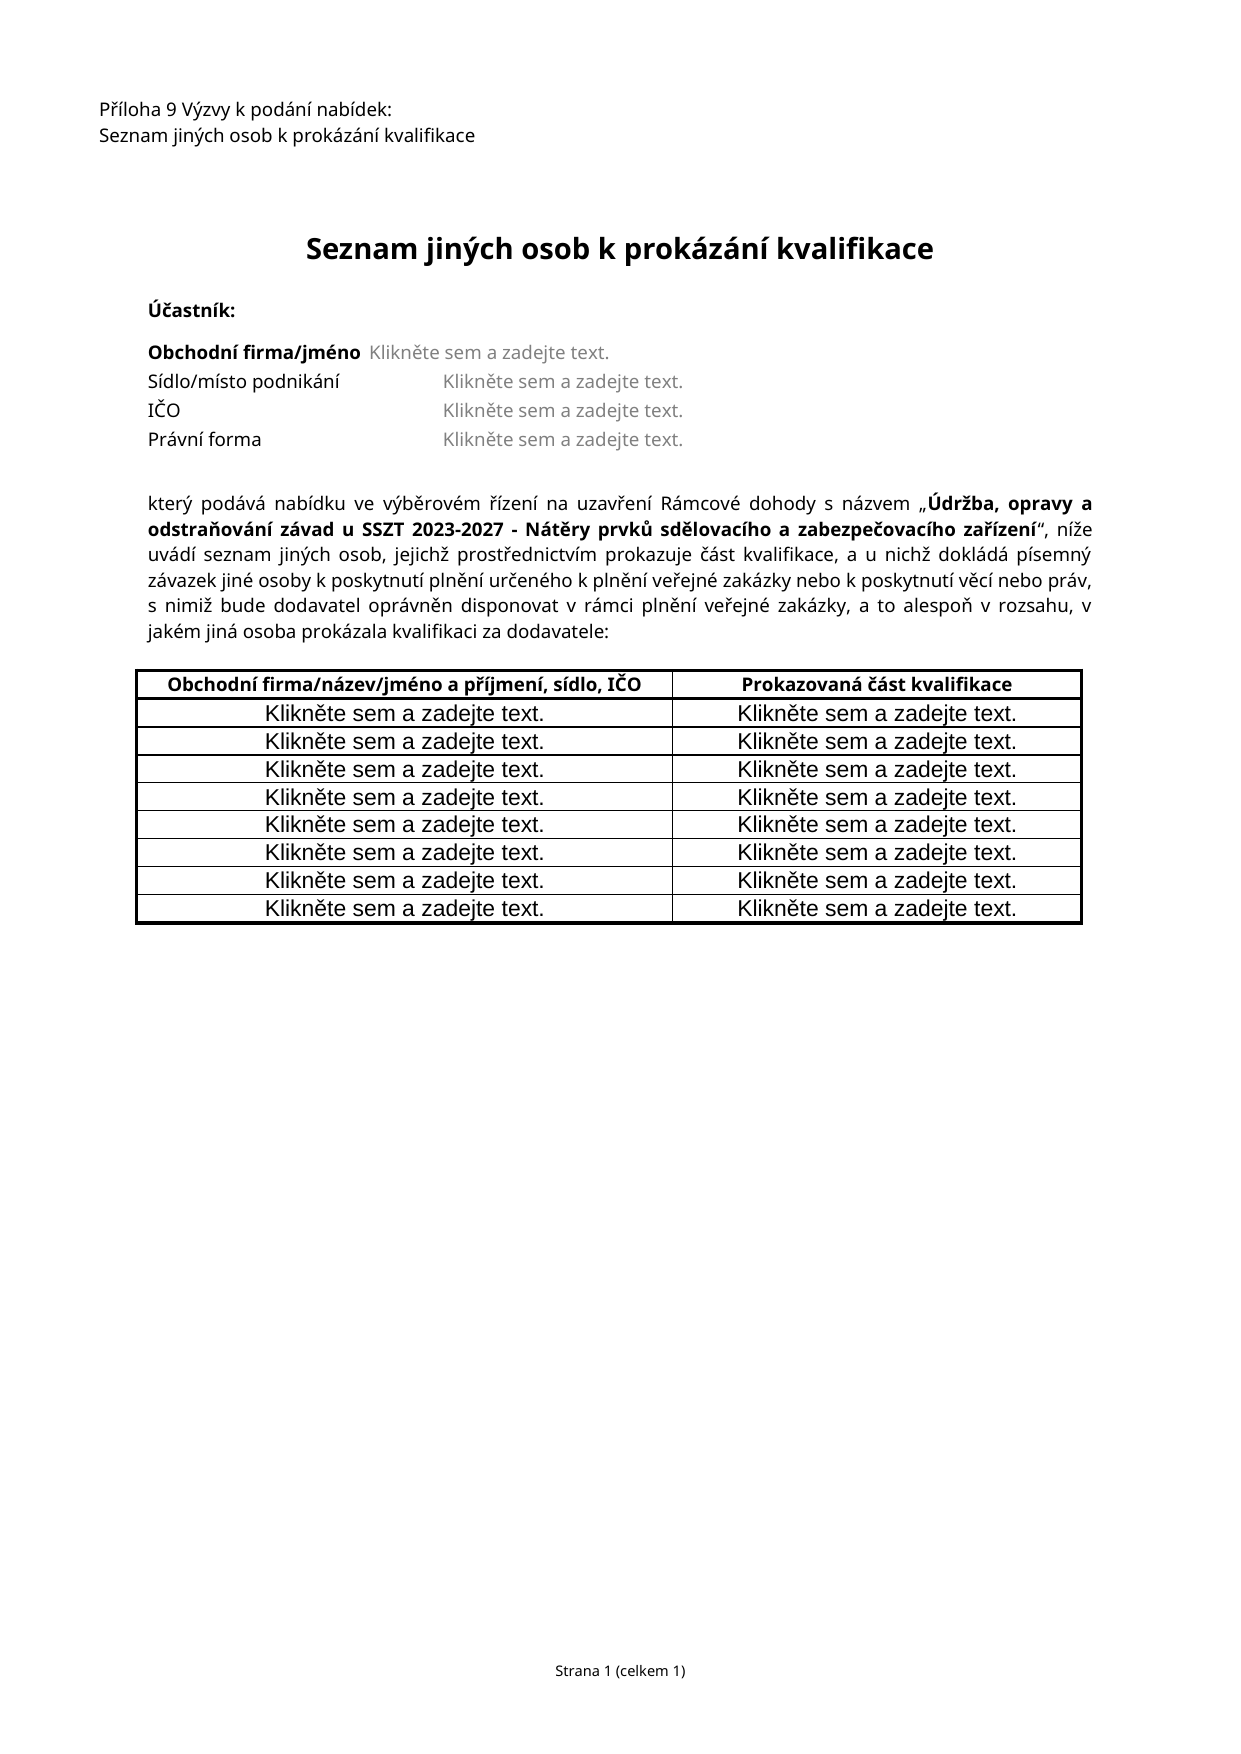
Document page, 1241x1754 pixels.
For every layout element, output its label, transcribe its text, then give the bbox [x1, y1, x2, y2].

text Účastník: [148, 293, 1093, 324]
text IČO [148, 394, 1093, 423]
title Seznam jiných osob k prokázání kvalifikace [148, 228, 1093, 268]
text Obchodní firma/jméno [148, 336, 1093, 365]
table_header Obchodní firma/název/jméno a příjmení, sídlo, IČO [138, 672, 672, 697]
text který podává nabídku ve výběrovém řízení na uzavření Rámcové dohody s názvem „Údržba, opravy a odstraňování závad u SSZT 2023-2027 - Nátěry prvků sdělovacího a zabezpečovacího zařízení“, níže uvádí seznam jiných osob, jejichž prostřednictvím prokazuje část kvalifikace, a u nichž dokládá písemný závazek jiné osoby k poskytnutí plnění určeného k plnění veřejné zakázky nebo k poskytnutí věcí nebo práv, s nimiž bude dodavatel oprávněn disponovat v rámci plnění veřejné zakázky, a to alespoň v rozsahu, v jakém jiná osoba prokázala kvalifikaci za dodavatele: [148, 490, 1093, 643]
text Sídlo/místo podnikání [148, 365, 1093, 394]
text Právní forma [148, 423, 1093, 452]
table_header Prokazovaná část kvalifikace [673, 672, 1080, 697]
